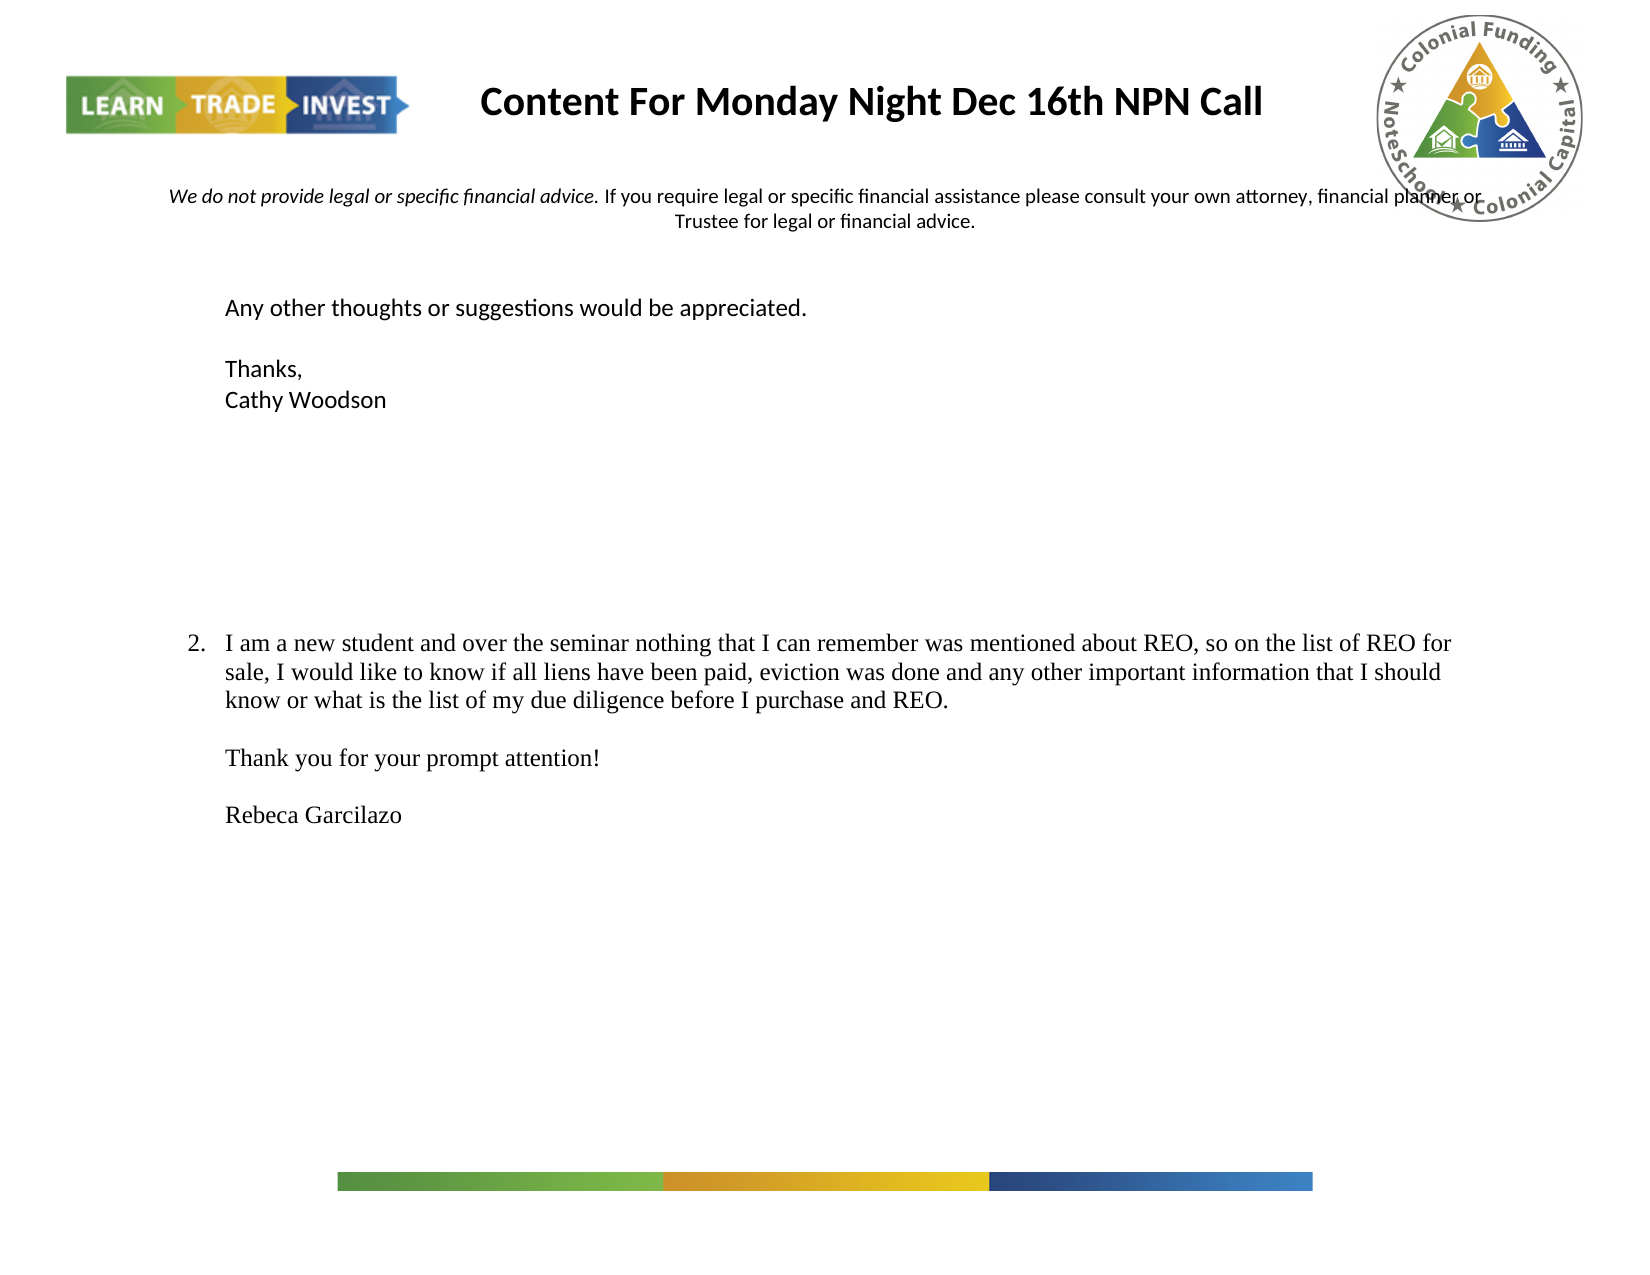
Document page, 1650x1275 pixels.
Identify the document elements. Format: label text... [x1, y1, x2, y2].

list Rebeca Garcilazo [225, 801, 1500, 829]
picture [42, 47, 434, 159]
list I am a new student and over the seminar nothing that I can remember was mentioned about REO, so on the list of REO for sale, I would like to know if all liens have been paid, eviction was done and any other important information that I should know or what is the list of my due diligence before I purchase and REO. [187, 628, 1500, 714]
list Thank you for your prompt attention! [225, 743, 1500, 772]
picture [1376, 15, 1583, 222]
picture [337, 1172, 1313, 1191]
